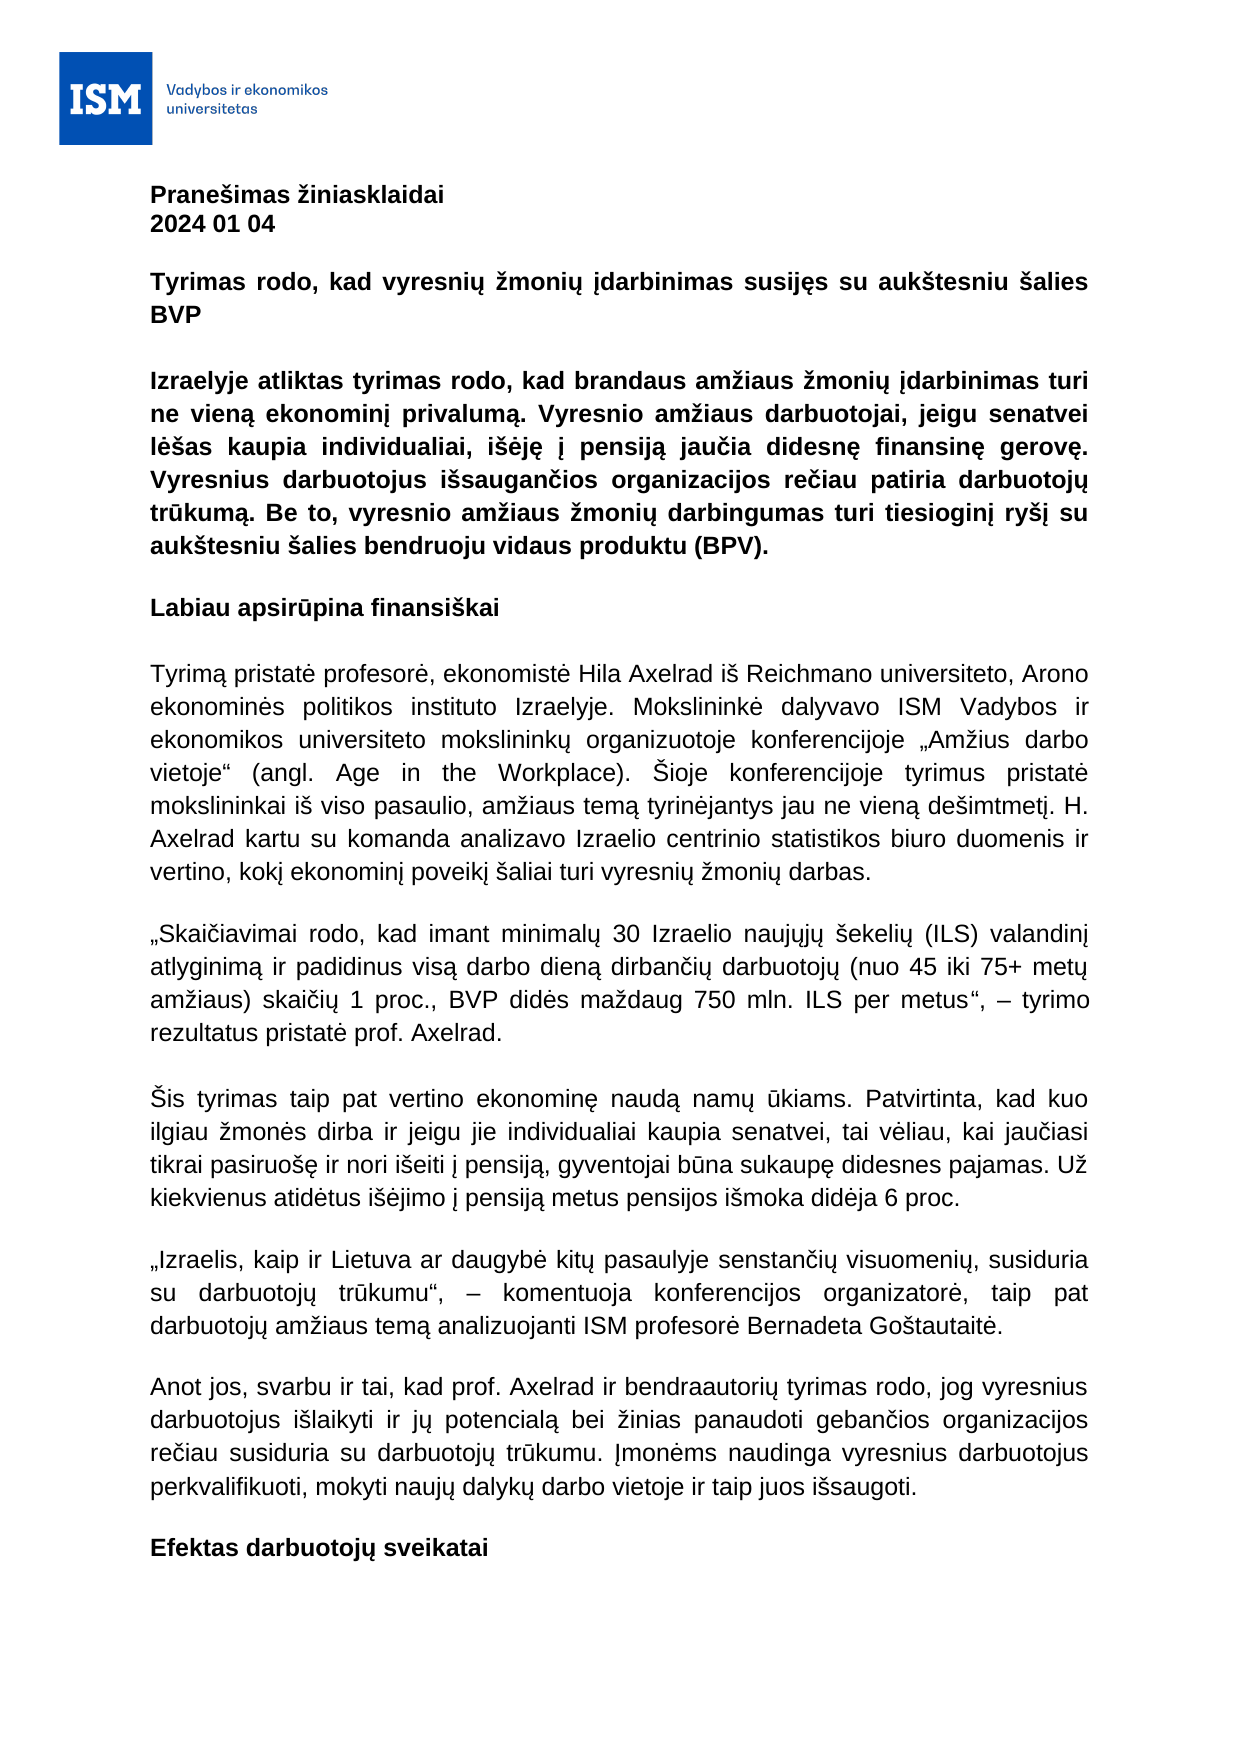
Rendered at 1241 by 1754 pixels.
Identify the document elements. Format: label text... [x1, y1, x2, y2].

text Labiau apsirūpina finansiškai [150, 593, 1090, 621]
text Šis tyrimas taip pat vertino ekonominę naudą namų ūkiams. Patvirtinta, kad kuo ilgiau žmonės dirba ir jeigu jie individualiai kaupia senatvei, tai vėliau, kai jaučiasi tikrai pasiruošę ir nori išeiti į pensiją, gyventojai būna sukaupę didesnes pajamas. Už kiekvienus atidėtus išėjimo į pensiją metus pensijos išmoka didėja 6 proc. [150, 1084, 1090, 1212]
text Izraelyje atliktas tyrimas rodo, kad brandaus amžiaus žmonių įdarbinimas turi ne vieną ekonominį privalumą. Vyresnio amžiaus darbuotojai, jeigu senatvei lėšas kaupia individualiai, išėję į pensiją jaučia didesnę finansinę gerovę. Vyresnius darbuotojus išsaugančios organizacijos rečiau patiria darbuotojų trūkumą. Be to, vyresnio amžiaus žmonių darbingumas turi tiesioginį ryšį su aukštesniu šalies bendruoju vidaus produktu (BPV). [150, 366, 1090, 560]
text Tyrimą pristatė profesorė, ekonomistė Hila Axelrad iš Reichmano universiteto, Arono ekonominės politikos instituto Izraelyje. Mokslininkė dalyvavo ISM Vadybos ir ekonomikos universiteto mokslininkų organizuotoje konferencijoje „Amžius darbo vietoje“ (angl. Age in the Workplace). Šioje konferencijoje tyrimus pristatė mokslininkai iš viso pasaulio, amžiaus temą tyrinėjantys jau ne vieną dešimtmetį. H. Axelrad kartu su komanda analizavo Izraelio centrinio statistikos biuro duomenis ir vertino, kokį ekonominį poveikį šaliai turi vyresnių žmonių darbas. [150, 659, 1090, 886]
text „Izraelis, kaip ir Lietuva ar daugybė kitų pasaulyje senstančių visuomenių, susiduria su darbuotojų trūkumu“, – komentuoja konferencijos organizatorė, taip pat darbuotojų amžiaus temą analizuojanti ISM profesorė Bernadeta Goštautaitė. [150, 1244, 1090, 1339]
text Tyrimas rodo, kad vyresnių žmonių įdarbinimas susijęs su aukštesniu šalies BVP [150, 267, 1090, 328]
text „Skaičiavimai rodo, kad imant minimalų 30 Izraelio naujųjų šekelių (ILS) valandinį atlyginimą ir padidinus visą darbo dieną dirbančių darbuotojų (nuo 45 iki 75+ metų amžiaus) skaičių 1 proc., BVP didės maždaug 750 mln. ILS per metus“, – tyrimo rezultatus pristatė prof. Axelrad. [150, 919, 1090, 1046]
picture [59, 52, 330, 145]
text Pranešimas žiniasklaidai [150, 181, 1090, 209]
text 2024 01 04 [150, 209, 1090, 238]
text Efektas darbuotojų sveikatai [150, 1533, 1090, 1562]
text Anot jos, svarbu ir tai, kad prof. Axelrad ir bendraautorių tyrimas rodo, jog vyresnius darbuotojus išlaikyti ir jų potencialą bei žinias panaudoti gebančios organizacijos rečiau susiduria su darbuotojų trūkumu. Įmonėms naudinga vyresnius darbuotojus perkvalifikuoti, mokyti naujų dalykų darbo vietoje ir taip juos išsaugoti. [150, 1372, 1090, 1500]
